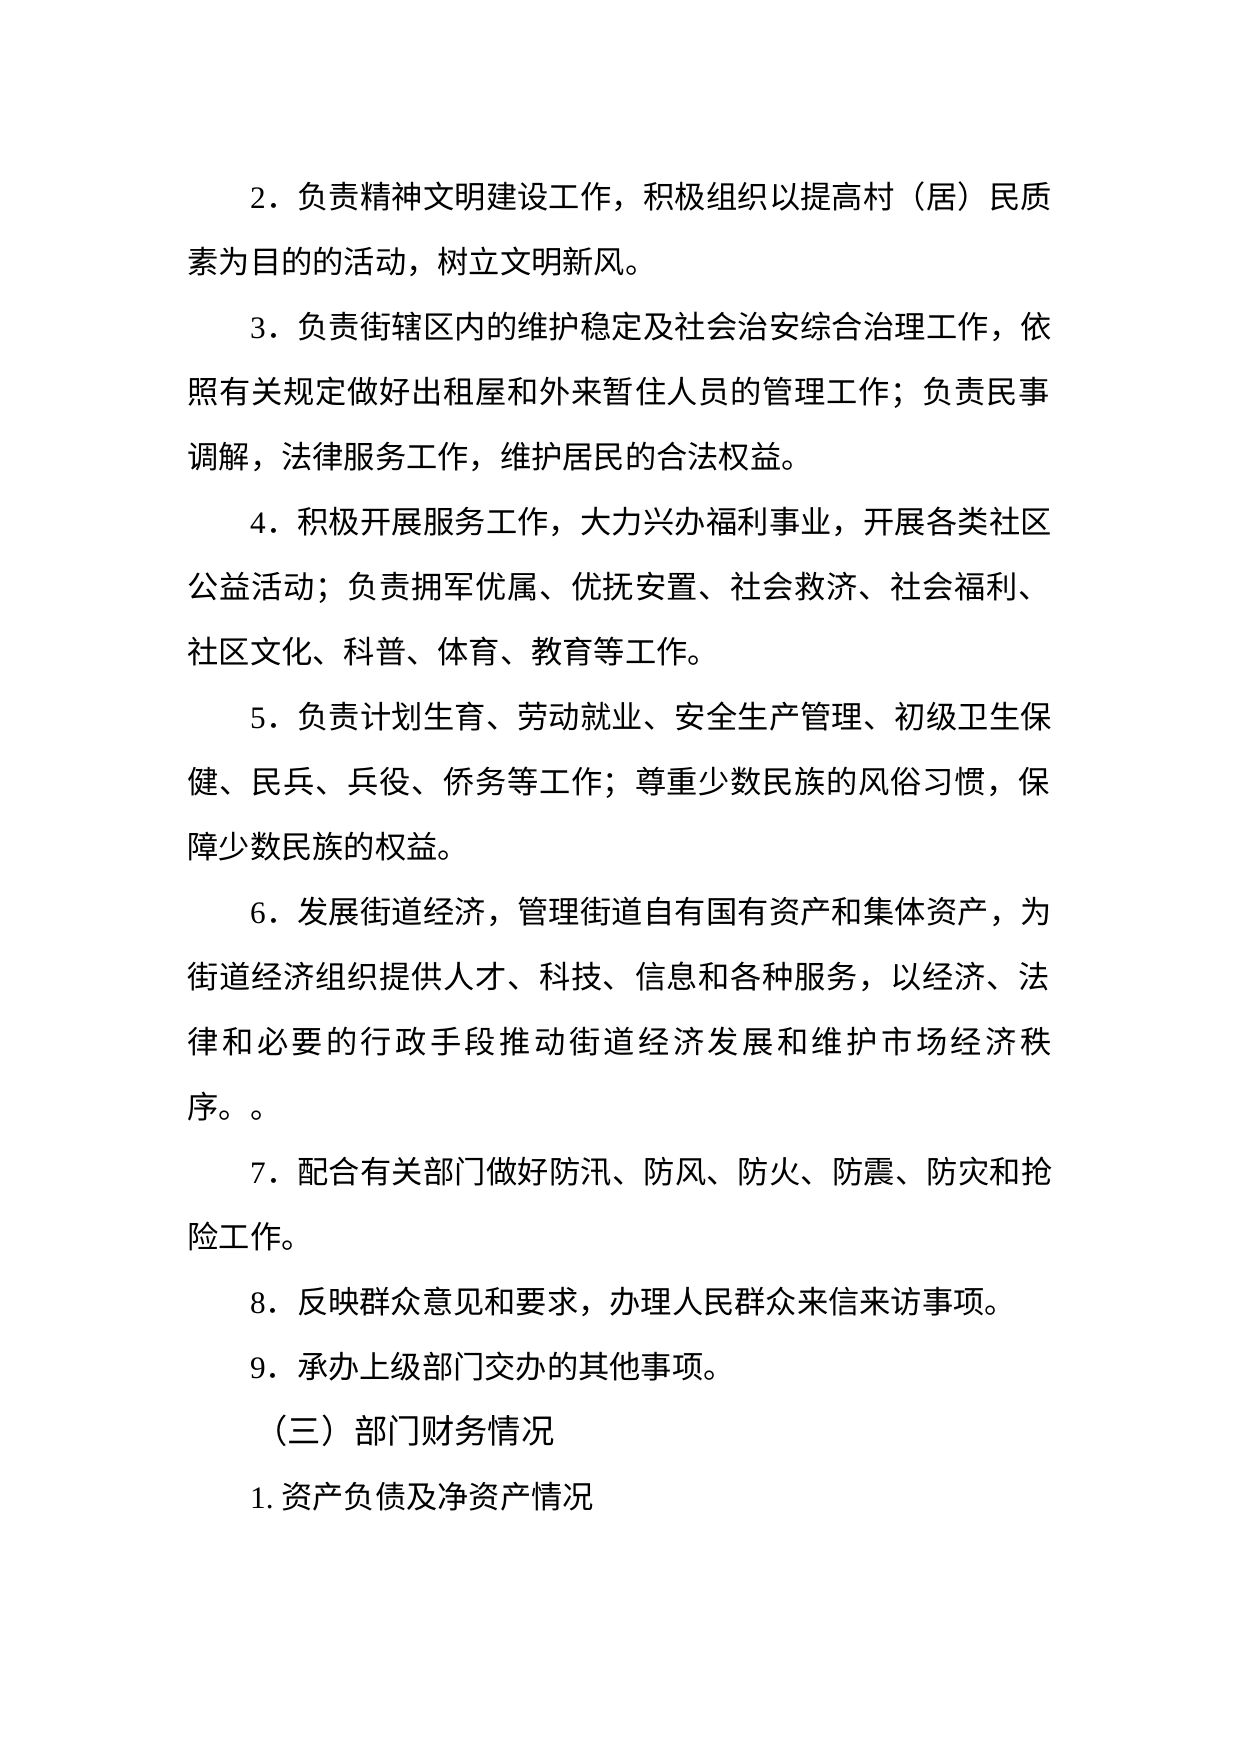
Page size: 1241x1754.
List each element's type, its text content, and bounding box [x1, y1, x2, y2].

text 9．承办上级部门交办的其他事项。 [187, 1332, 1053, 1397]
text 1. 资产负债及净资产情况 [187, 1462, 1053, 1527]
text 6．发展街道经济，管理街道自有国有资产和集体资产，为街道经济组织提供人才、科技、信息和各种服务，以经济、法律和必要的行政手段推动街道经济发展和维护市场经济秩序。。 [187, 877, 1053, 1137]
text 3．负责街辖区内的维护稳定及社会治安综合治理工作，依照有关规定做好出租屋和外来暂住人员的管理工作；负责民事调解，法律服务工作，维护居民的合法权益。 [187, 292, 1053, 487]
text 8．反映群众意见和要求，办理人民群众来信来访事项。 [187, 1267, 1053, 1332]
text （三）部门财务情况 [187, 1397, 1053, 1462]
text 7．配合有关部门做好防汛、防风、防火、防震、防灾和抢险工作。 [187, 1137, 1053, 1267]
text 2．负责精神文明建设工作，积极组织以提高村（居）民质素为目的的活动，树立文明新风。 [187, 162, 1053, 292]
text 5．负责计划生育、劳动就业、安全生产管理、初级卫生保健、民兵、兵役、侨务等工作；尊重少数民族的风俗习惯，保障少数民族的权益。 [187, 682, 1053, 877]
text 4．积极开展服务工作，大力兴办福利事业，开展各类社区公益活动；负责拥军优属、优抚安置、社会救济、社会福利、社区文化、科普、体育、教育等工作。 [187, 487, 1053, 682]
